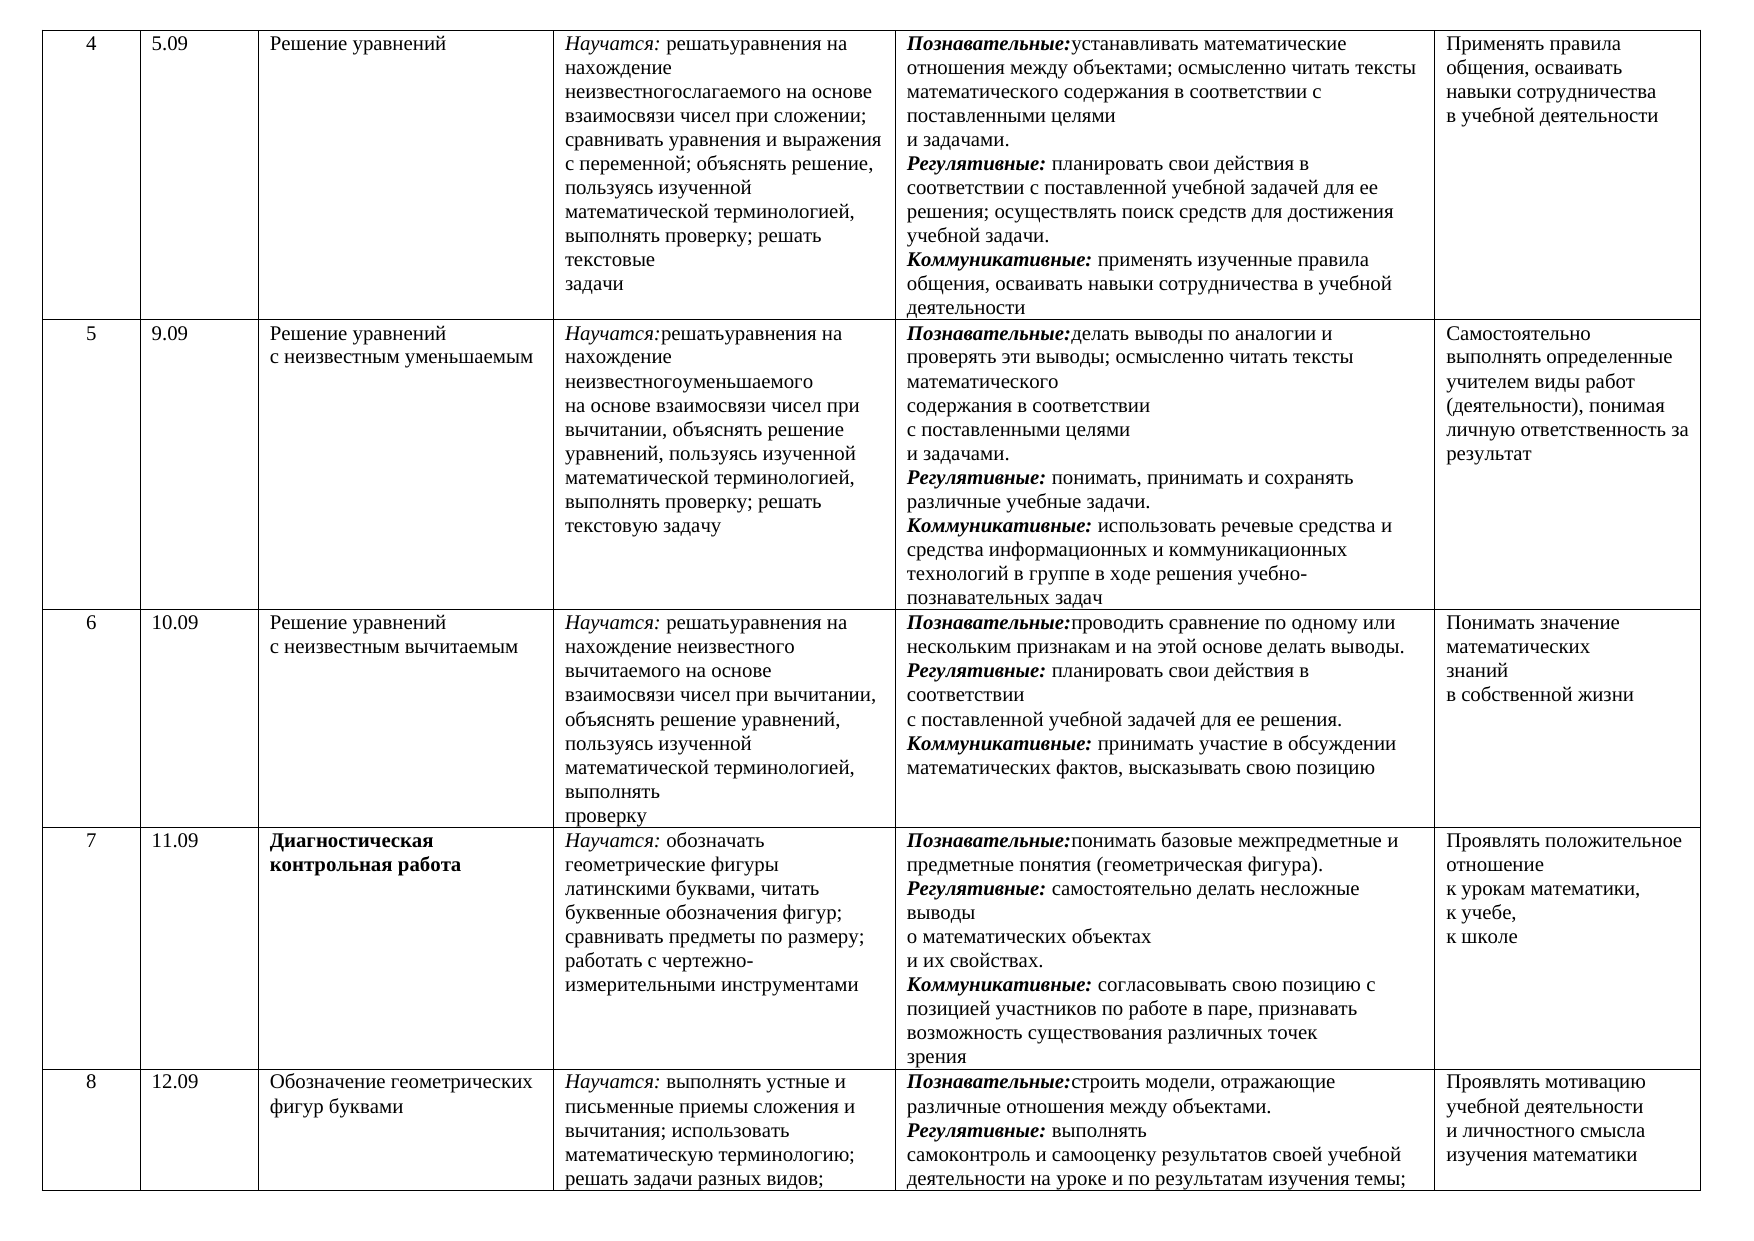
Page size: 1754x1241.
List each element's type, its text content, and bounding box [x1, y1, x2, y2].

table_cell 9.09 [141, 320, 258, 609]
table_cell Проявлять положительное отношение к урокам математики, к учебе, к школе [1435, 828, 1700, 1068]
table_cell 10.09 [141, 610, 258, 827]
table_cell Научатся:решатьуравнения на нахождение неизвестногоуменьшаемого на основе взаимосвязи чисел при вычитании, объяснять решение уравнений, пользуясь изученной математической терминологией, выполнять проверку; решать текстовую задачу [554, 320, 895, 609]
table_cell 5.09 [141, 31, 258, 319]
table_cell 6 [43, 610, 140, 827]
table_cell Понимать значение математических знаний в собственной жизни [1435, 610, 1700, 827]
table_cell Самостоятельно выполнять определенные учителем виды работ (деятельности), понимая личную ответственность за результат [1435, 320, 1700, 609]
table_cell Применять правила общения, осваивать навыки сотрудничества в учебной деятельности [1435, 31, 1700, 319]
table_cell 7 [43, 828, 140, 1068]
table_cell Решение уравнений с неизвестным уменьшаемым [259, 320, 553, 609]
table_cell Решение уравнений с неизвестным вычитаемым [259, 610, 553, 827]
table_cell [259, 1070, 553, 1190]
table_cell Научатся: обозначать геометрические фигуры латинскими буквами, читать буквенные обозначения фигур; сравнивать предметы по размеру; работать с чертежно-измерительными инструментами [554, 828, 895, 1068]
table_cell Познавательные:устанавливать математические отношения между объектами; осмысленно читать тексты математического содержания в соответствии с поставленными целями и задачами. Регулятивные: планировать свои действия в соответствии с поставленной учебной задачей для ее решения; осуществлять поиск средств для достижения учебной задачи. Коммуникативные: применять изученные правила общения, осваивать навыки сотрудничества в учебной деятельности [896, 31, 1434, 319]
table_cell Научатся: решатьуравнения на нахождение неизвестного вычитаемого на основе взаимосвязи чисел при вычитании, объяснять решение уравнений, пользуясь изученной математической терминологией, выполнять проверку [554, 610, 895, 827]
table_cell Решение уравнений [259, 31, 553, 319]
table_cell Познавательные:понимать базовые межпредметные и предметные понятия (геометрическая фигура). Регулятивные: самостоятельно делать несложные выводы о математических объектах и их свойствах. Коммуникативные: согласовывать свою позицию с позицией участников по работе в паре, признавать возможность существования различных точек зрения [896, 828, 1434, 1068]
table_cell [1435, 1070, 1700, 1190]
table_cell 4 [43, 31, 140, 319]
table_cell Познавательные:делать выводы по аналогии и проверять эти выводы; осмысленно читать тексты математического содержания в соответствии с поставленными целями и задачами. Регулятивные: понимать, принимать и сохранять различные учебные задачи. Коммуникативные: использовать речевые средства и средства информационных и коммуникационных технологий в группе в ходе решения учебно-познавательных задач [896, 320, 1434, 609]
table_cell Познавательные:проводить сравнение по одному или нескольким признакам и на этой основе делать выводы. Регулятивные: планировать свои действия в соответствии с поставленной учебной задачей для ее решения. Коммуникативные: принимать участие в обсуждении математических фактов, высказывать свою позицию [896, 610, 1434, 827]
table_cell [554, 1070, 895, 1190]
table_cell 8 [43, 1070, 140, 1190]
table_cell Научатся: решатьуравнения на нахождение неизвестногослагаемого на основе взаимосвязи чисел при сложении; сравнивать уравнения и выражения с переменной; объяснять решение, пользуясь изученной математической терминологией, выполнять проверку; решать текстовые задачи [554, 31, 895, 319]
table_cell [896, 1070, 1434, 1190]
table_cell 5 [43, 320, 140, 609]
table_cell Диагностическая контрольная работа [259, 828, 553, 1068]
table_cell 11.09 [141, 828, 258, 1068]
table_cell 12.09 [141, 1070, 258, 1190]
